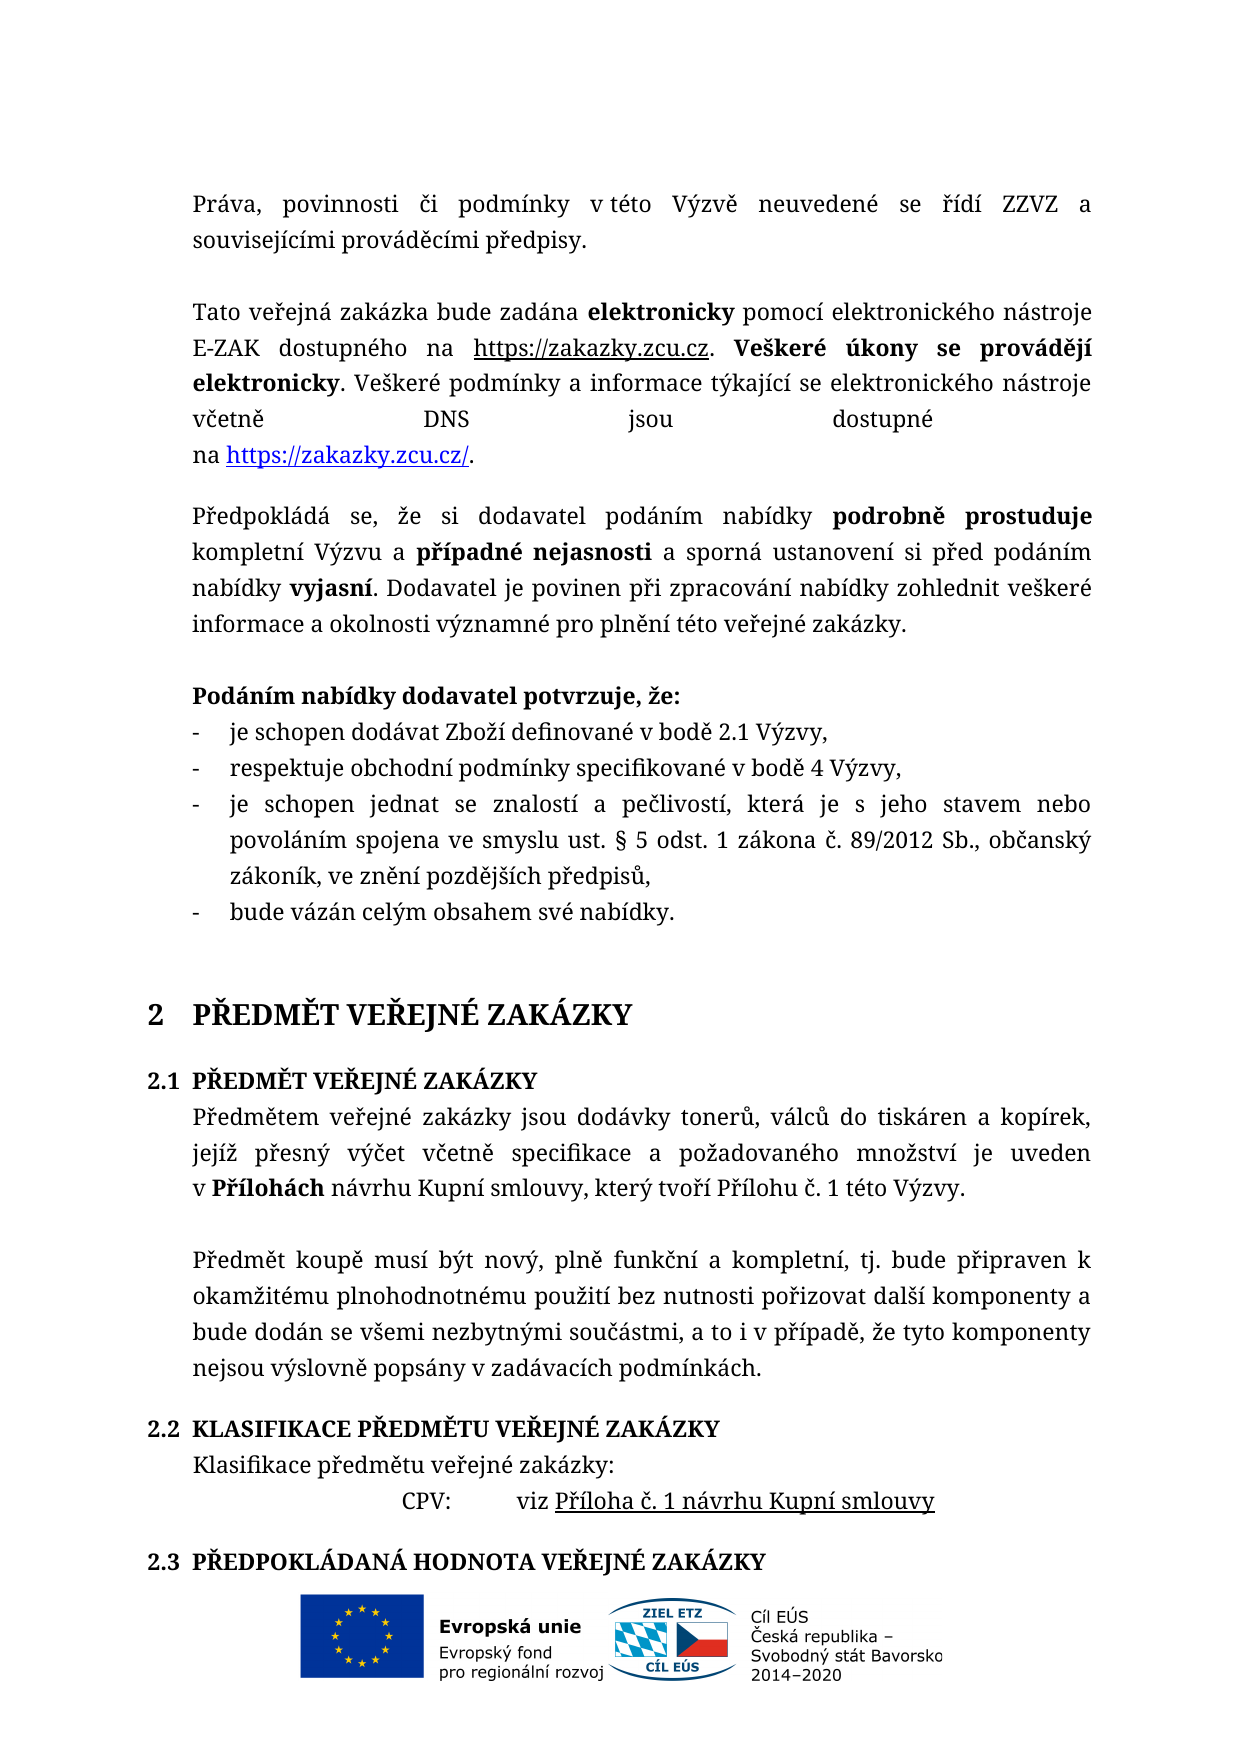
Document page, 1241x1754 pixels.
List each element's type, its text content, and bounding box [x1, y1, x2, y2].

text Podáním nabídky dodavatel potvrzuje, že: [192, 680, 1093, 711]
text Předmět koupě musí být nový, plně funkční a kompletní, tj. bude připraven k okamžitému plnohodnotnému použití bez nutnosti pořizovat další komponenty a bude dodán se všemi nezbytnými součástmi, a to i v případě, že tyto komponenty nejsou výslovně popsány v zadávacích podmínkách. [192, 1244, 1093, 1383]
text Tato veřejná zakázka bude zadána elektronicky pomocí elektronického nástroje E-ZAK dostupného na https://zakazky.zcu.cz. Veškeré úkony se provádějí elektronicky. Veškeré podmínky a informace týkající se elektronického nástroje včetně DNS jsou dostupné na https://zakazky.zcu.cz/. [192, 296, 1093, 471]
list respektuje obchodní podmínky specifikované v bodě 4 Výzvy, [192, 752, 1093, 783]
subtitle PŘEDMĚT VEŘEJNÉ ZAKÁZKY [147, 1064, 1093, 1096]
text Klasifikace předmětu veřejné zakázky: [193, 1449, 1093, 1480]
subtitle PŘEDPOKLÁDANÁ HODNOTA VEŘEJNÉ ZAKÁZKY [147, 1546, 1093, 1577]
list bude vázán celým obsahem své nabídky. [192, 896, 1093, 927]
text Předpokládá se, že si dodavatel podáním nabídky podrobně prostuduje kompletní Výzvu a případné nejasnosti a sporná ustanovení si před podáním nabídky vyjasní. Dodavatel je povinen při zpracování nabídky zohlednit veškeré informace a okolnosti významné pro plnění této veřejné zakázky. [192, 500, 1093, 639]
picture [298, 1592, 943, 1681]
subtitle PŘEDMĚT VEŘEJNÉ ZAKÁZKY [148, 994, 1093, 1034]
list je schopen jednat se znalostí a pečlivostí, která je s jeho stavem nebo povoláním spojena ve smyslu ust. § 5 odst. 1 zákona č. 89/2012 Sb., občanský zákoník, ve znění pozdějších předpisů, [192, 788, 1093, 891]
subtitle KLASIFIKACE PŘEDMĚTU VEŘEJNÉ ZAKÁZKY [147, 1413, 1093, 1444]
text CPV: viz Příloha č. 1 návrhu Kupní smlouvy [328, 1485, 1093, 1516]
text Předmětem veřejné zakázky jsou dodávky tonerů, válců do tiskáren a kopírek, jejíž přesný výčet včetně specifikace a požadovaného množství je uveden v Přílohách návrhu Kupní smlouvy, který tvoří Přílohu č. 1 této Výzvy. [192, 1101, 1093, 1204]
list je schopen dodávat Zboží definované v bodě 2.1 Výzvy, [192, 716, 1093, 747]
text Práva, povinnosti či podmínky v této Výzvě neuvedené se řídí ZZVZ a souvisejícími prováděcími předpisy. [192, 188, 1093, 255]
